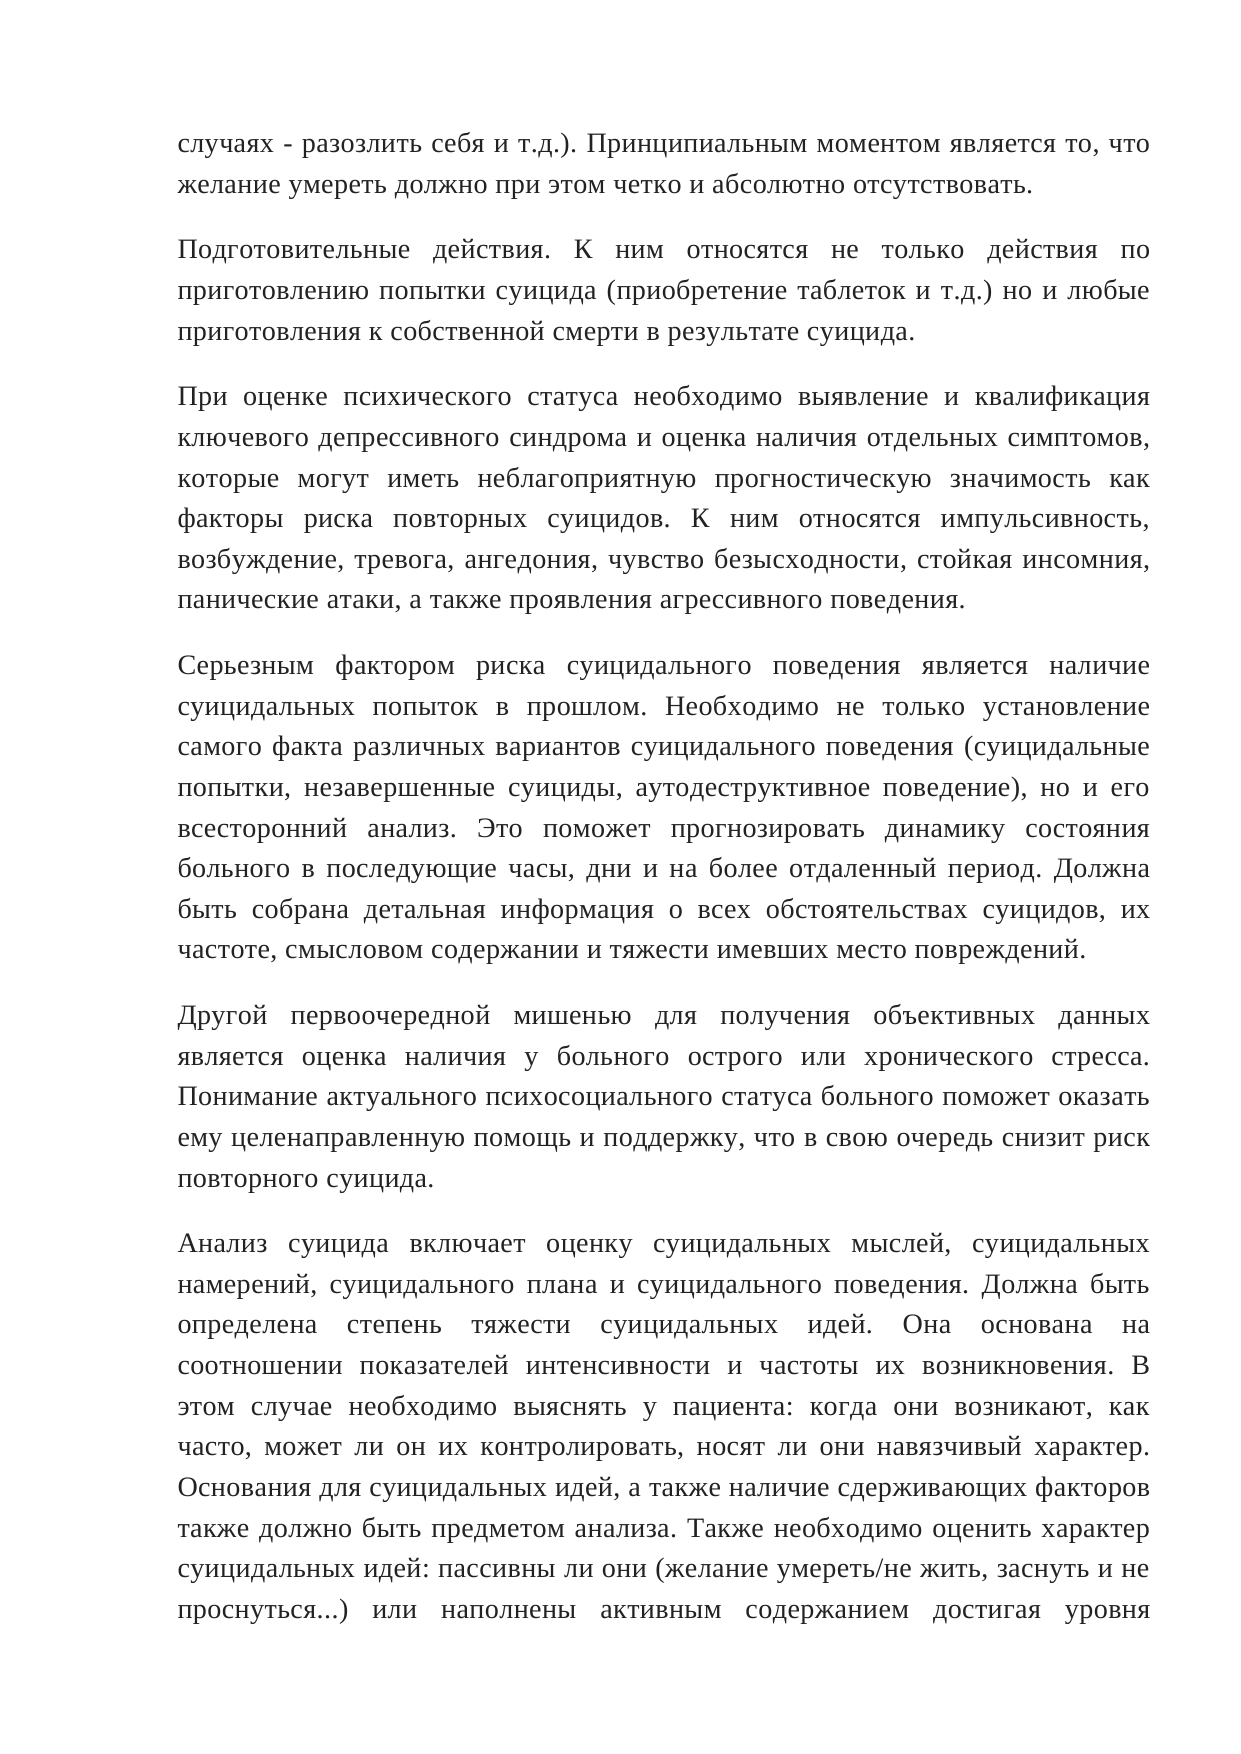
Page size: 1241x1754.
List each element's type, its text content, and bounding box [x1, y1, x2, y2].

text Серьезным фактором риска суицидального поведения является наличие суицидальных попыток в прошлом. Необходимо не только установление самого факта различных вариантов суицидального поведения (суицидальные попытки, незавершенные суициды, аутодеструктивное поведение), но и его всесторонний анализ. Это поможет прогнозировать динамику состояния больного в последующие часы, дни и на более отдаленный период. Должна быть собрана детальная информация о всех обстоятельствах суицидов, их частоте, смысловом содержании и тяжести имевших место повреждений. [177, 640, 1152, 965]
text При оценке психического статуса необходимо выявление и квалификация ключевого депрессивного синдрома и оценка наличия отдельных симптомов, которые могут иметь неблагоприятную прогностическую значимость как факторы риска повторных суицидов. К ним относятся импульсивность, возбуждение, тревога, ангедония, чувство безысходности, стойкая инсомния, панические атаки, а также проявления агрессивного поведения. [177, 371, 1152, 615]
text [177, 1218, 1152, 1624]
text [177, 118, 1152, 199]
text Подготовительные действия. К ним относятся не только действия по приготовлению попытки суицида (приобретение таблеток и т.д.) но и любые приготовления к собственной смерти в результате суицида. [177, 224, 1152, 346]
text Другой первоочередной мишенью для получения объективных данных является оценка наличия у больного острого или хронического стресса. Понимание актуального психосоциального статуса больного поможет оказать ему целенаправленную помощь и поддержку, что в свою очередь снизит риск повторного суицида. [177, 990, 1152, 1193]
